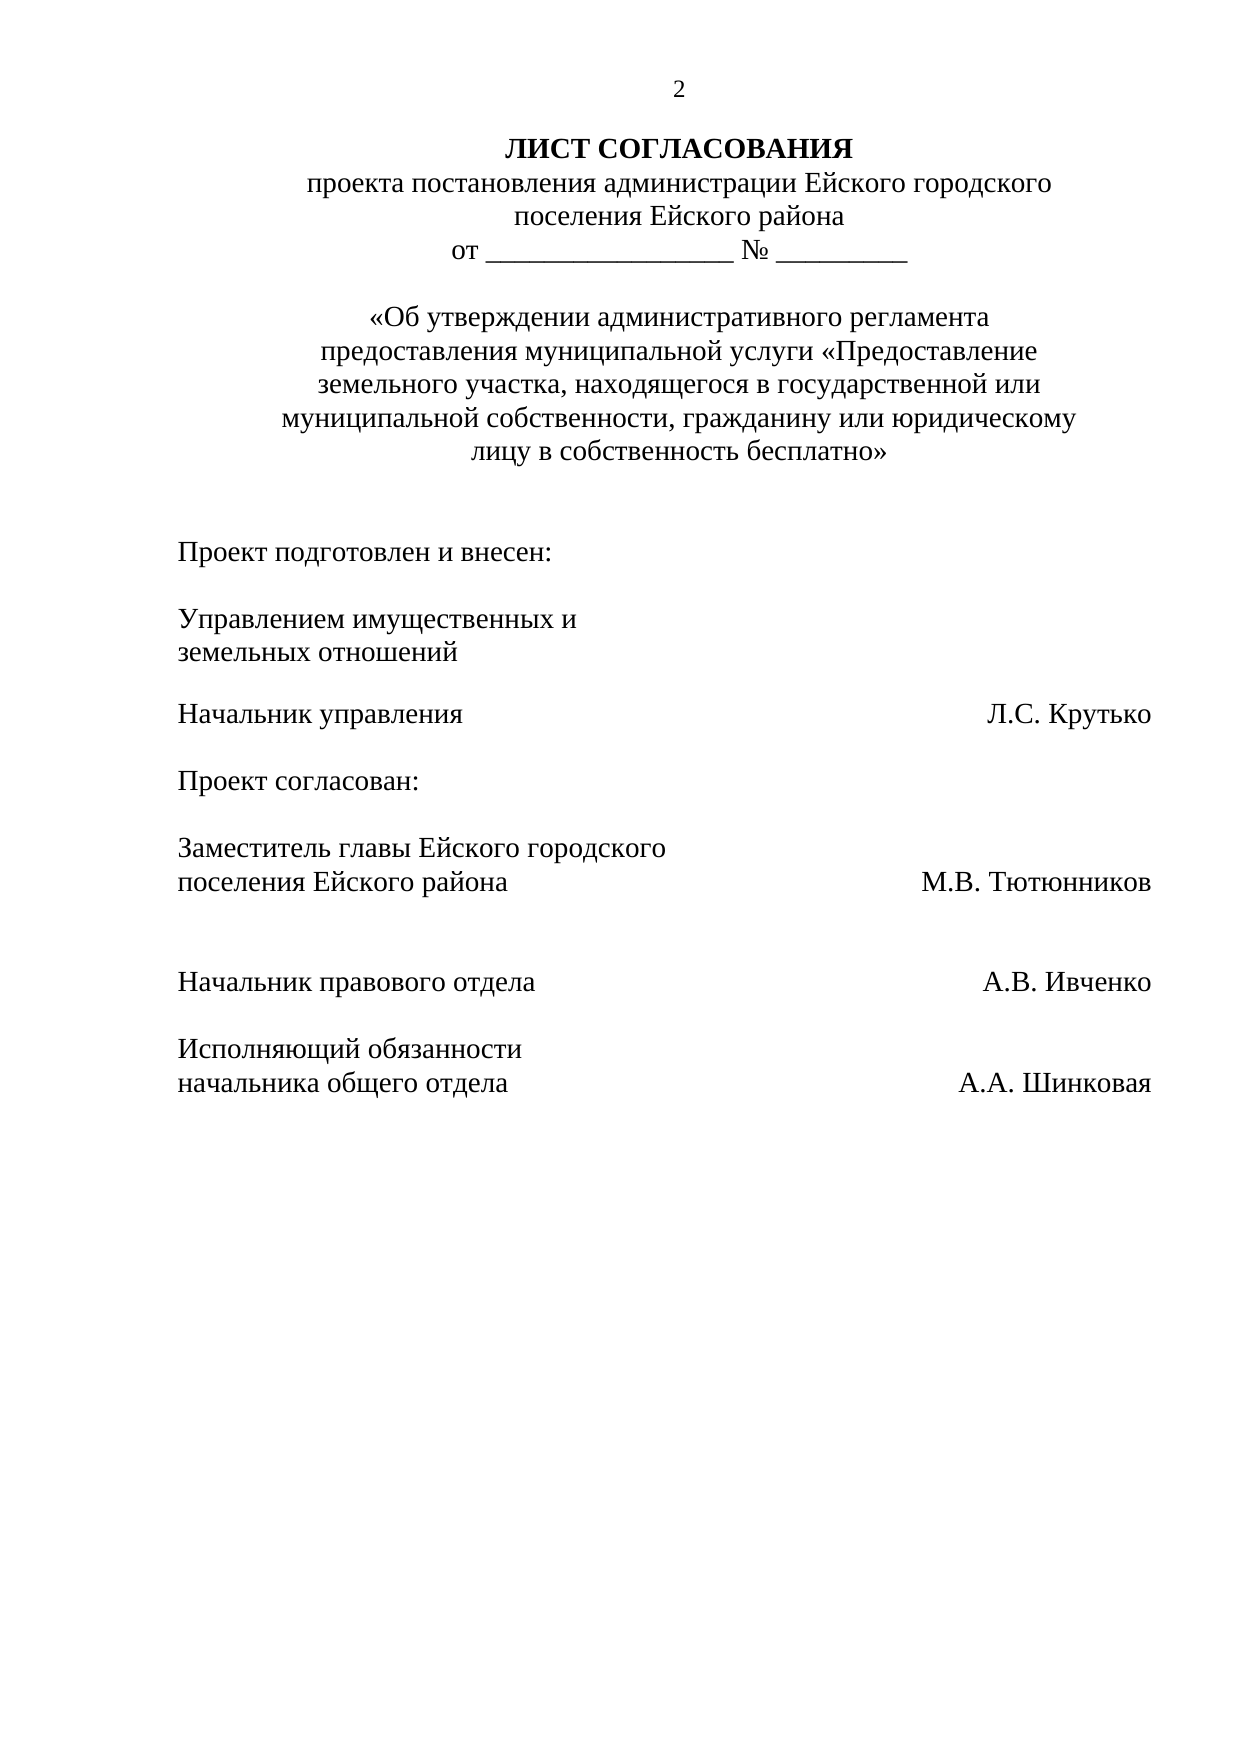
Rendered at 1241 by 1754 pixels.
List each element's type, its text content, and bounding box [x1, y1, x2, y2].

table_cell А.А. Шинковая [702, 998, 1163, 1098]
table_cell А.В. Ивченко [702, 931, 1163, 998]
text от _________________ № _________ [177, 232, 1181, 266]
text лицу в собственность бесплатно» [177, 433, 1181, 467]
table_cell М.В. Тютюнников [702, 730, 1163, 931]
text ЛИСТ СОГЛАСОВАНИЯ [177, 131, 1181, 165]
text земельного участка, находящегося в государственной или [177, 366, 1181, 400]
table_header Проект подготовлен и внесен: Управлением имущественных и земельных отношений Начальник управления [166, 534, 702, 729]
table_cell Исполняющий обязанности начальника общего отдела [166, 998, 702, 1098]
text «Об утверждении административного регламента [177, 299, 1181, 333]
table_cell Начальник правового отдела [166, 931, 702, 998]
text поселения Ейского района [177, 198, 1181, 232]
text проекта постановления администрации Ейского городского [177, 165, 1181, 198]
text предоставления муниципальной услуги «Предоставление [177, 333, 1181, 366]
text муниципальной собственности, гражданину или юридическому [177, 400, 1181, 433]
table_header Л.С. Крутько [702, 534, 1163, 729]
table_cell Проект согласован: Заместитель главы Ейского городского поселения Ейского района [166, 730, 702, 931]
